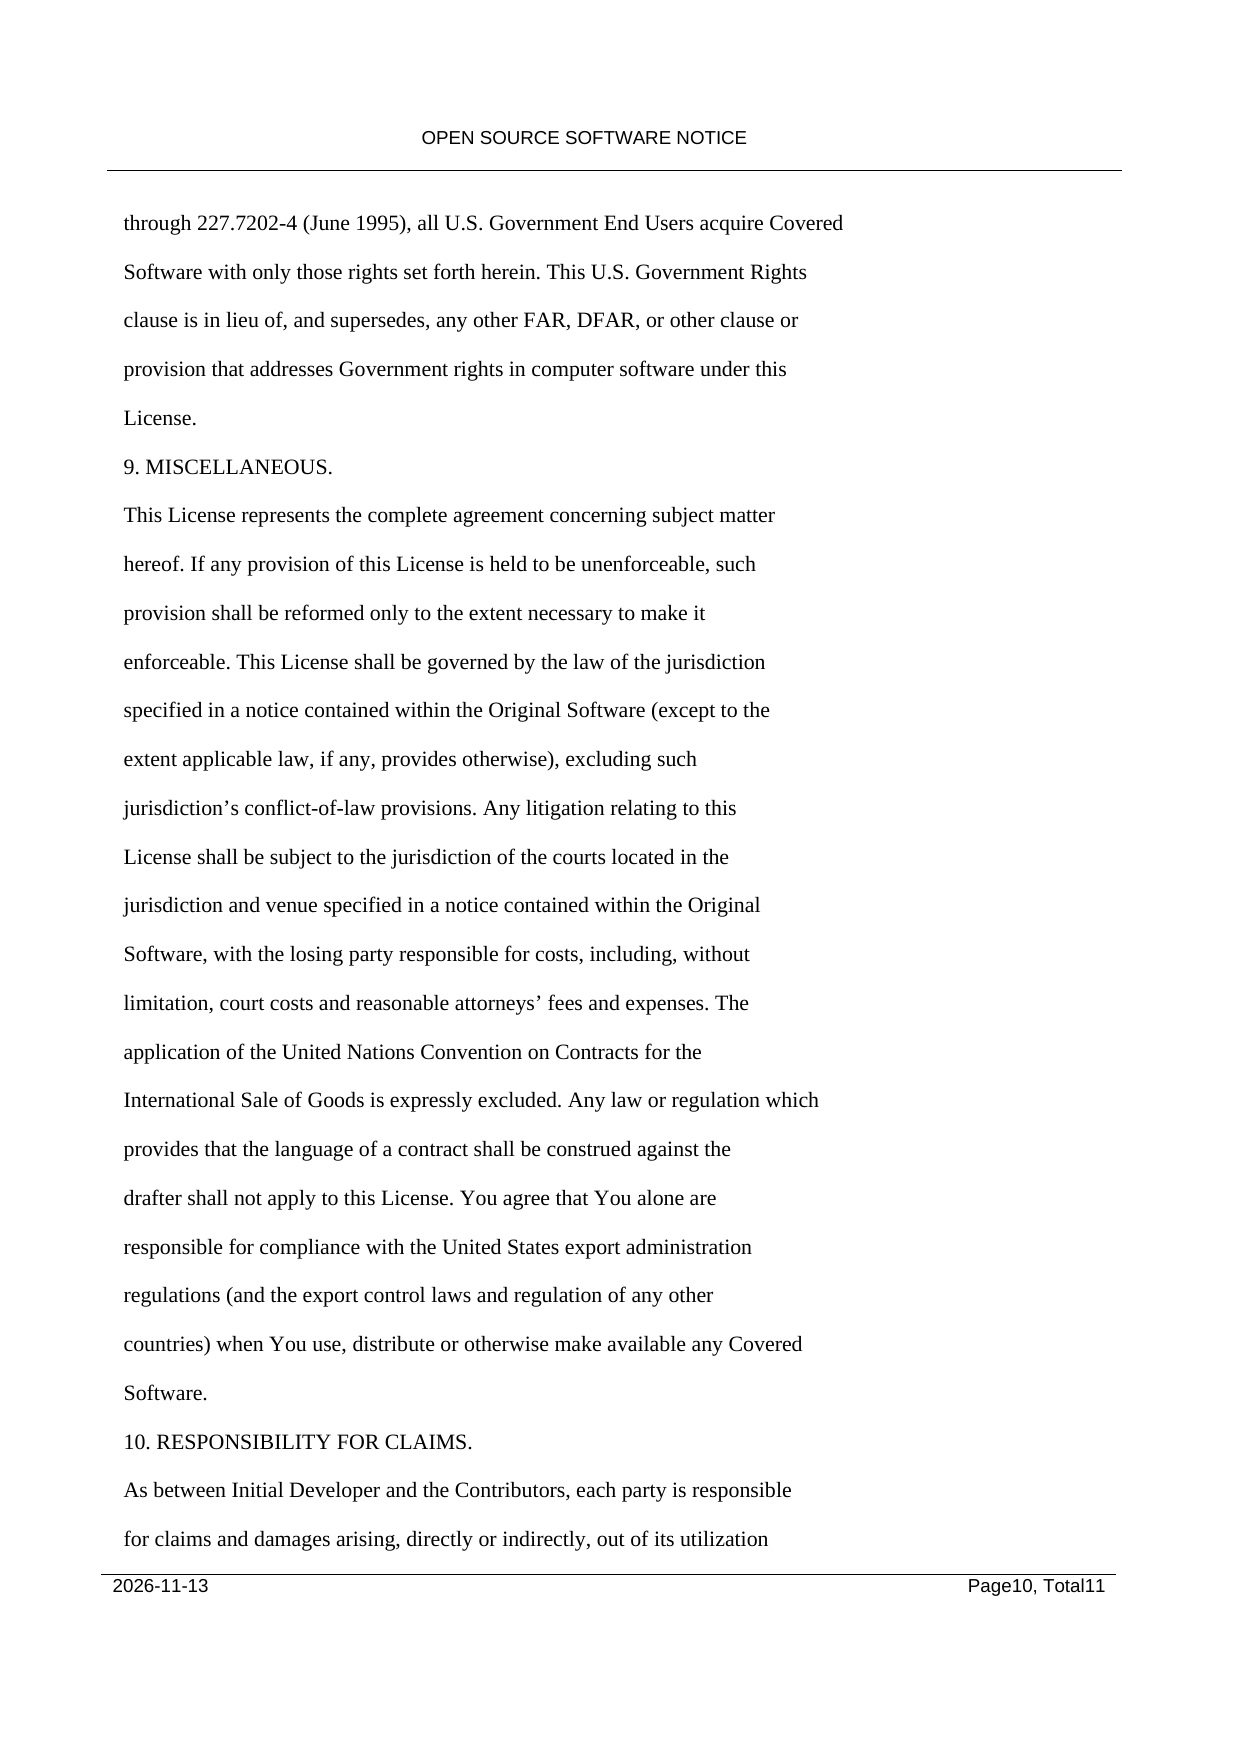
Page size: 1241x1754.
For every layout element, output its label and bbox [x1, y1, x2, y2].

text [112, 206, 1128, 1555]
